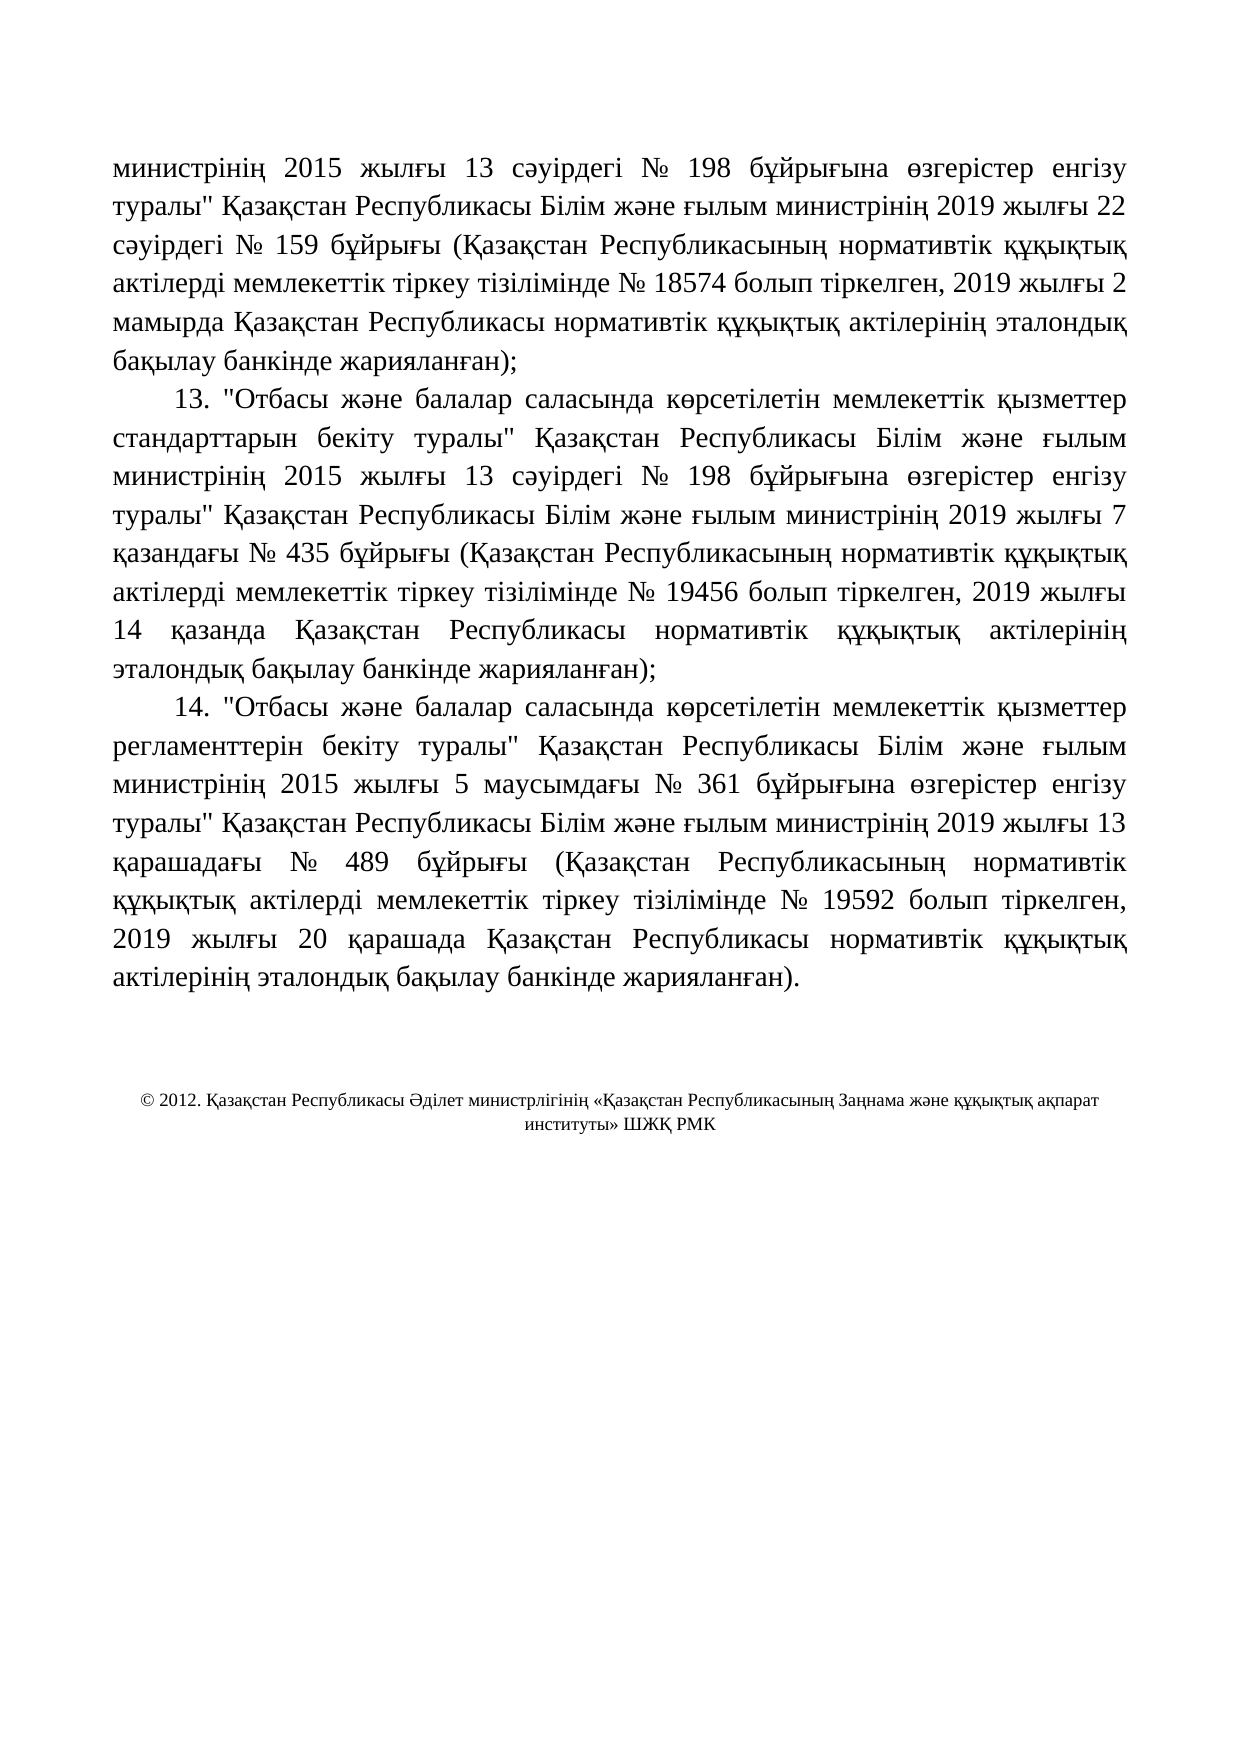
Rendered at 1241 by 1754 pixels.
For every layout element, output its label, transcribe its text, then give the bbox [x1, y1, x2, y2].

text 13. "Отбасы және балалар саласында көрсетілетін мемлекеттік қызметтер стандарттарын бекіту туралы" Қазақстан Республикасы Білім және ғылым министрінің 2015 жылғы 13 сәуірдегі № 198 бұйрығына өзгерістер енгізу туралы" Қазақстан Республикасы Білім және ғылым министрінің 2019 жылғы 7 қазандағы № 435 бұйрығы (Қазақстан Республикасының нормативтік құқықтық актілерді мемлекеттік тіркеу тізілімінде № 19456 болып тіркелген, 2019 жылғы 14 қазанда Қазақстан Республикасы нормативтік құқықтық актілерінің эталондық бақылау банкінде жарияланған); [112, 381, 1128, 684]
text © 2012. Қазақстан Республикасы Әділет министрлігінің «Қазақстан Республикасының Заңнама және құқықтық ақпарат институты» ШЖҚ РМК [112, 1088, 1128, 1135]
text 14. "Отбасы және балалар саласында көрсетілетін мемлекеттік қызметтер регламенттерін бекіту туралы" Қазақстан Республикасы Білім және ғылым министрінің 2015 жылғы 5 маусымдағы № 361 бұйрығына өзгерістер енгізу туралы" Қазақстан Республикасы Білім және ғылым министрінің 2019 жылғы 13 қарашадағы № 489 бұйрығы (Қазақстан Республикасының нормативтік құқықтық актілерді мемлекеттік тіркеу тізілімінде № 19592 болып тіркелген, 2019 жылғы 20 қарашада Қазақстан Республикасы нормативтік құқықтық актілерінің эталондық бақылау банкінде жарияланған). [112, 689, 1128, 993]
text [112, 150, 1128, 376]
